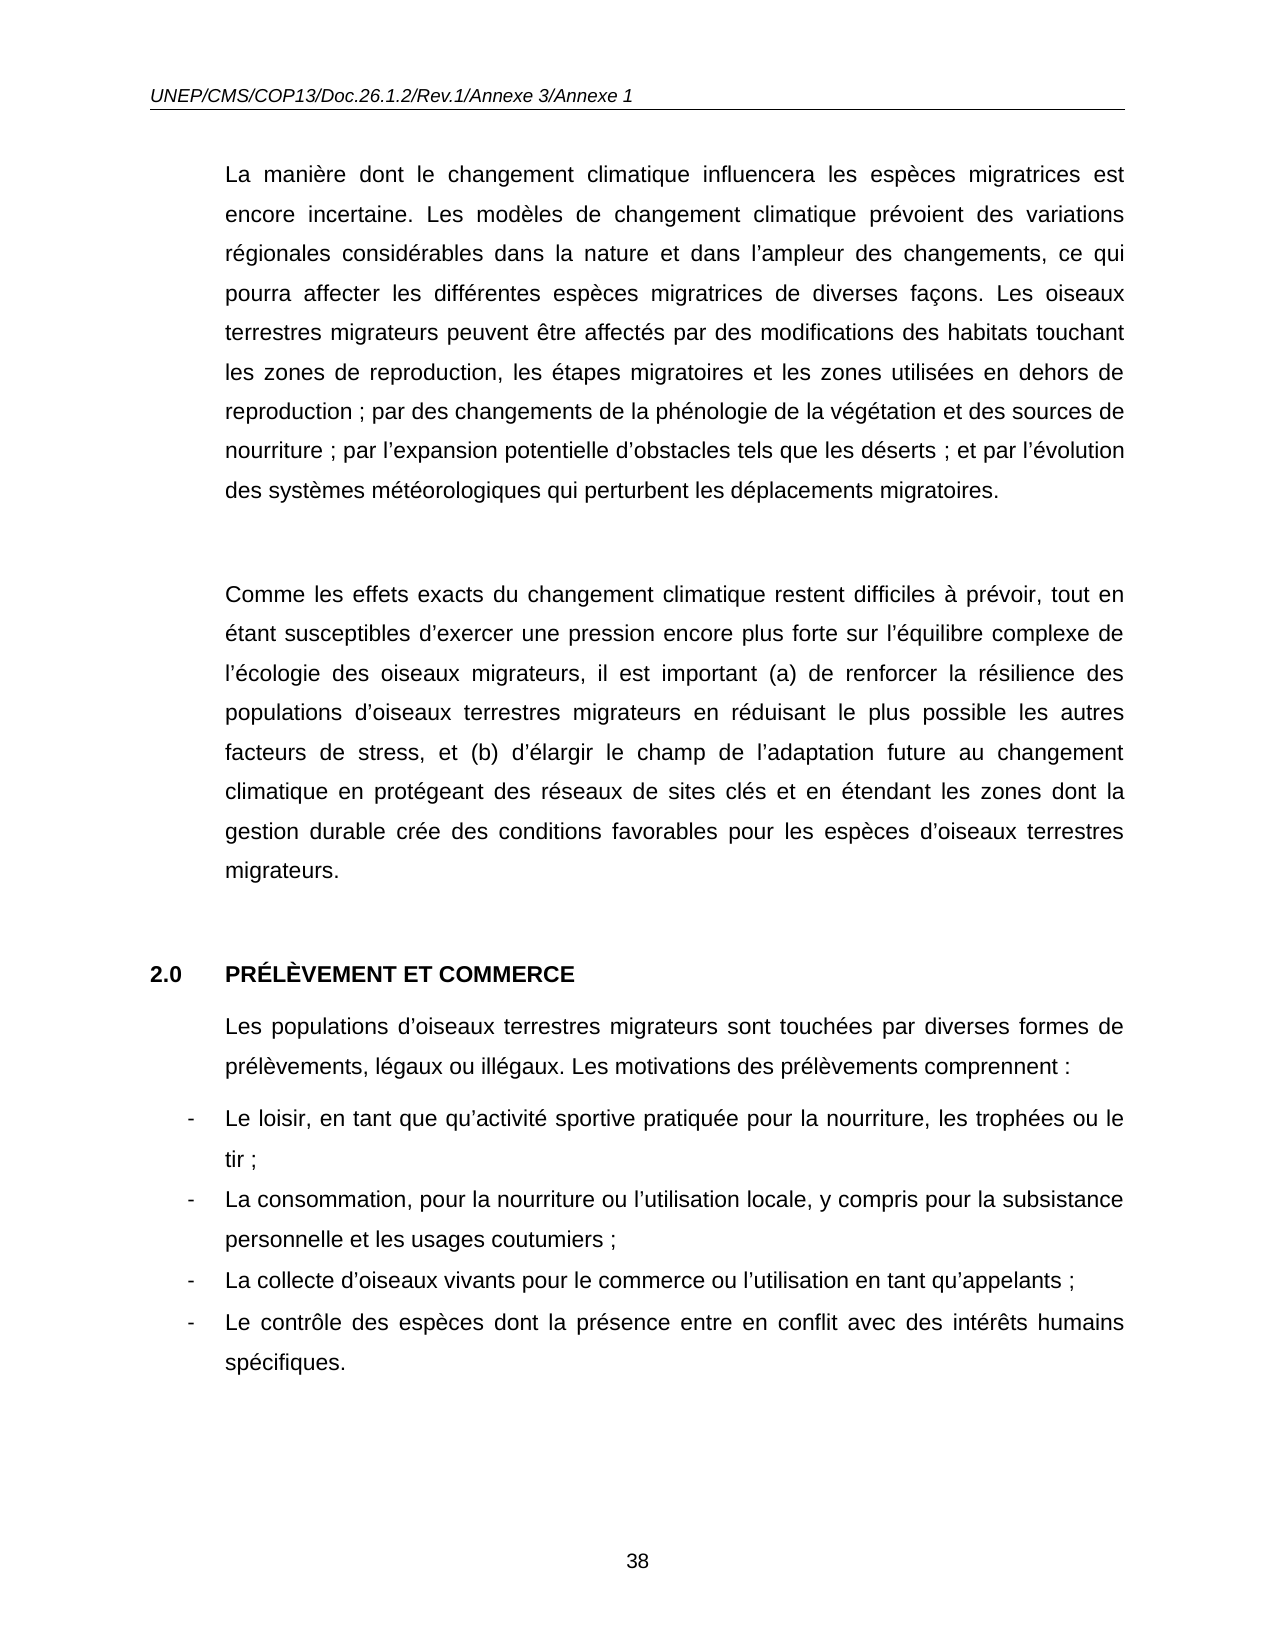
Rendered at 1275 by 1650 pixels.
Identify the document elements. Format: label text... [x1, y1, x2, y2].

list Le loisir, en tant que qu’activité sportive pratiquée pour la nourriture, les trophées ou le tir ; [187, 1104, 1125, 1172]
list Le contrôle des espèces dont la présence entre en conflit avec des intérêts humains spécifiques. [187, 1308, 1125, 1375]
text La manière dont le changement climatique influencera les espèces migratrices est encore incertaine. Les modèles de changement climatique prévoient des variations régionales considérables dans la nature et dans l’ampleur des changements, ce qui pourra affecter les différentes espèces migratrices de diverses façons. Les oiseaux terrestres migrateurs peuvent être affectés par des modifications des habitats touchant les zones de reproduction, les étapes migratoires et les zones utilisées en dehors de reproduction ; par des changements de la phénologie de la végétation et des sources de nourriture ; par l’expansion potentielle d’obstacles tels que les déserts ; et par l’évolution des systèmes météorologiques qui perturbent les déplacements migratoires. [225, 161, 1125, 503]
list La collecte d’oiseaux vivants pour le commerce ou l’utilisation en tant qu’appelants ; [187, 1266, 1125, 1294]
text 2.0 PRÉLÈVEMENT ET COMMERCE [150, 961, 1125, 987]
list La consommation, pour la nourriture ou l’utilisation locale, y compris pour la subsistance personnelle et les usages coutumiers ; [187, 1185, 1125, 1253]
text Comme les effets exacts du changement climatique restent difficiles à prévoir, tout en étant susceptibles d’exercer une pression encore plus forte sur l’équilibre complexe de l’écologie des oiseaux migrateurs, il est important (a) de renforcer la résilience des populations d’oiseaux terrestres migrateurs en réduisant le plus possible les autres facteurs de stress, et (b) d’élargir le champ de l’adaptation future au changement climatique en protégeant des réseaux de sites clés et en étendant les zones dont la gestion durable crée des conditions favorables pour les espèces d’oiseaux terrestres migrateurs. [225, 581, 1125, 883]
text Les populations d’oiseaux terrestres migrateurs sont touchées par diverses formes de prélèvements, légaux ou illégaux. Les motivations des prélèvements comprennent : [225, 1013, 1125, 1079]
